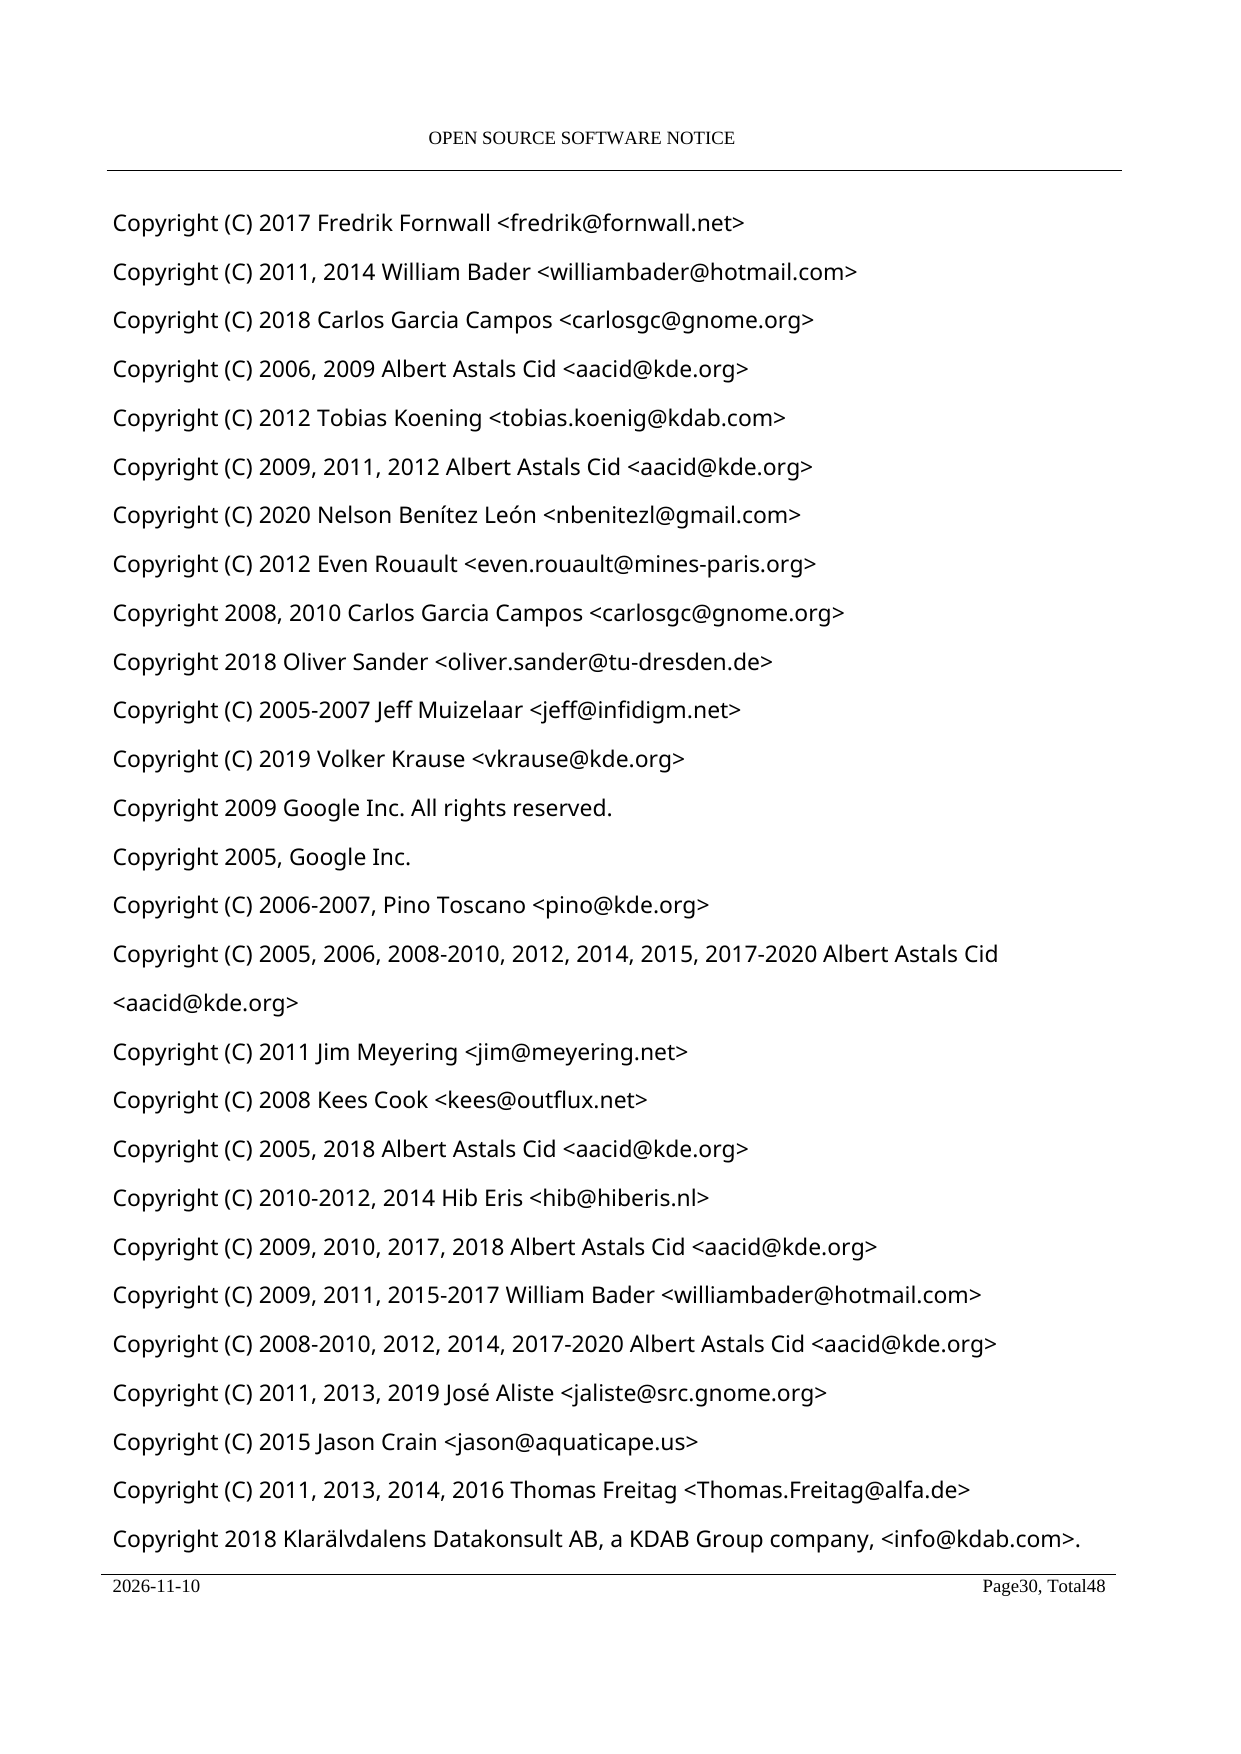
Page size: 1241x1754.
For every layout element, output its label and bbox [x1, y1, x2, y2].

text [112, 206, 1128, 1555]
